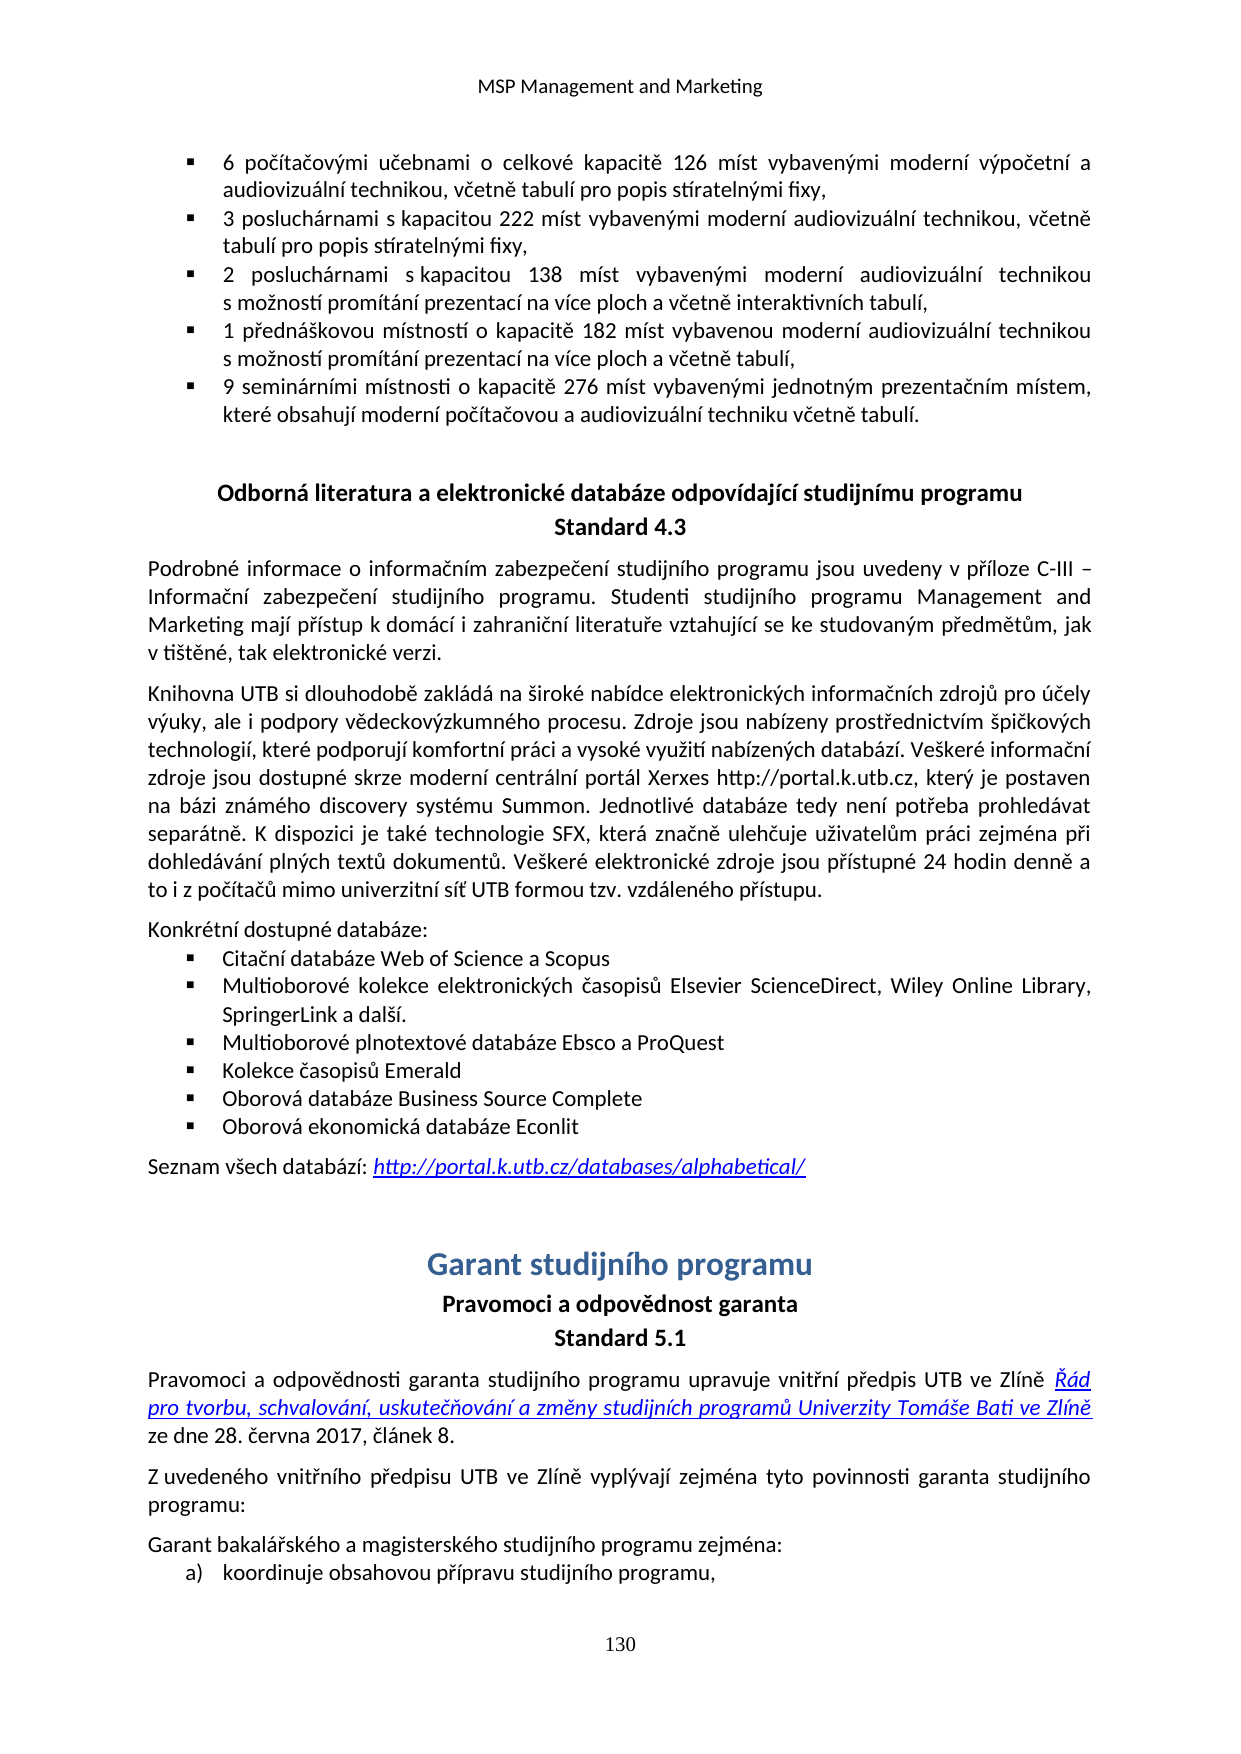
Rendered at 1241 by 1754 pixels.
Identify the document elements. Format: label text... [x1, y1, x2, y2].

list 3 posluchárnami s kapacitou 222 míst vybavenými moderní audiovizuální technikou, včetně tabulí pro popis stíratelnými fixy, [185, 204, 1093, 260]
text Pravomoci a odpovědnost garanta [148, 1288, 1093, 1318]
list koordinuje obsahovou přípravu studijního programu, [185, 1558, 1093, 1587]
text Garant bakalářského a magisterského studijního programu zejména: [148, 1531, 1093, 1558]
text Podrobné informace o informačním zabezpečení studijního programu jsou uvedeny v příloze C-III – Informační zabezpečení studijního programu. Studenti studijního programu Management and Marketing mají přístup k domácí i zahraniční literatuře vztahující se ke studovaným předmětům, jak v tištěné, tak elektronické verzi. [148, 554, 1093, 666]
list 2 posluchárnami s kapacitou 138 míst vybavenými moderní audiovizuální technikou s možností promítání prezentací na více ploch a včetně interaktivních tabulí, [185, 260, 1093, 316]
text Pravomoci a odpovědnosti garanta studijního programu upravuje vnitřní předpis UTB ve Zlíně Řád pro tvorbu, schvalování, uskutečňování a změny studijních programů Univerzity Tomáše Bati ve Zlíně ze dne 28. června 2017, článek 8. [148, 1419, 1093, 1449]
list Citační databáze Web of Science a Scopus [185, 944, 1093, 972]
text Garant studijního programu [148, 1243, 1093, 1283]
text Pravomoci a odpovědnosti garanta studijního programu upravuje vnitřní předpis UTB ve Zlíně Řád pro tvorbu, schvalování, uskutečňování a změny studijních programů Univerzity Tomáše Bati ve Zlíně ze dne 28. června 2017, článek 8. [148, 1365, 1093, 1418]
list Multioborové plnotextové databáze Ebsco a ProQuest [185, 1028, 1093, 1056]
text Standard 4.3 [148, 511, 1093, 542]
text Konkrétní dostupné databáze: [148, 916, 1093, 944]
text Knihovna UTB si dlouhodobě zakládá na široké nabídce elektronických informačních zdrojů pro účely výuky, ale i podpory vědeckovýzkumného procesu. Zdroje jsou nabízeny prostřednictvím špičkových technologií, které podporují komfortní práci a vysoké využití nabízených databází. Veškeré informační zdroje jsou dostupné skrze moderní centrální portál Xerxes http://portal.k.utb.cz, který je postaven na bázi známého discovery systému Summon. Jednotlivé databáze tedy není potřeba prohledávat separátně. K dispozici je také technologie SFX, která značně ulehčuje uživatelům práci zejména při dohledávání plných textů dokumentů. Veškeré elektronické zdroje jsou přístupné 24 hodin denně a to i z počítačů mimo univerzitní síť UTB formou tzv. vzdáleného přístupu. [148, 679, 1093, 903]
list 6 počítačovými učebnami o celkové kapacitě 126 míst vybavenými moderní výpočetní a audiovizuální technikou, včetně tabulí pro popis stíratelnými fixy, [185, 148, 1093, 204]
list 9 seminárními místnosti o kapacitě 276 míst vybavenými jednotným prezentačním místem, které obsahují moderní počítačovou a audiovizuální techniku včetně tabulí. [185, 372, 1093, 428]
text Odborná literatura a elektronické databáze odpovídající studijnímu programu [148, 477, 1093, 507]
text Seznam všech databází: http://portal.k.utb.cz/databases/alphabetical/ [148, 1152, 1093, 1180]
list Kolekce časopisů Emerald [185, 1056, 1093, 1084]
list Oborová ekonomická databáze Econlit [185, 1112, 1093, 1140]
list Multioborové kolekce elektronických časopisů Elsevier ScienceDirect, Wiley Online Library, SpringerLink a další. [185, 972, 1093, 1028]
text Z uvedeného vnitřního předpisu UTB ve Zlíně vyplývají zejména tyto povinnosti garanta studijního programu: [148, 1462, 1093, 1518]
text Standard 5.1 [148, 1322, 1093, 1353]
list Oborová databáze Business Source Complete [185, 1084, 1093, 1112]
list 1 přednáškovou místností o kapacitě 182 míst vybavenou moderní audiovizuální technikou s možností promítání prezentací na více ploch a včetně tabulí, [185, 316, 1093, 372]
